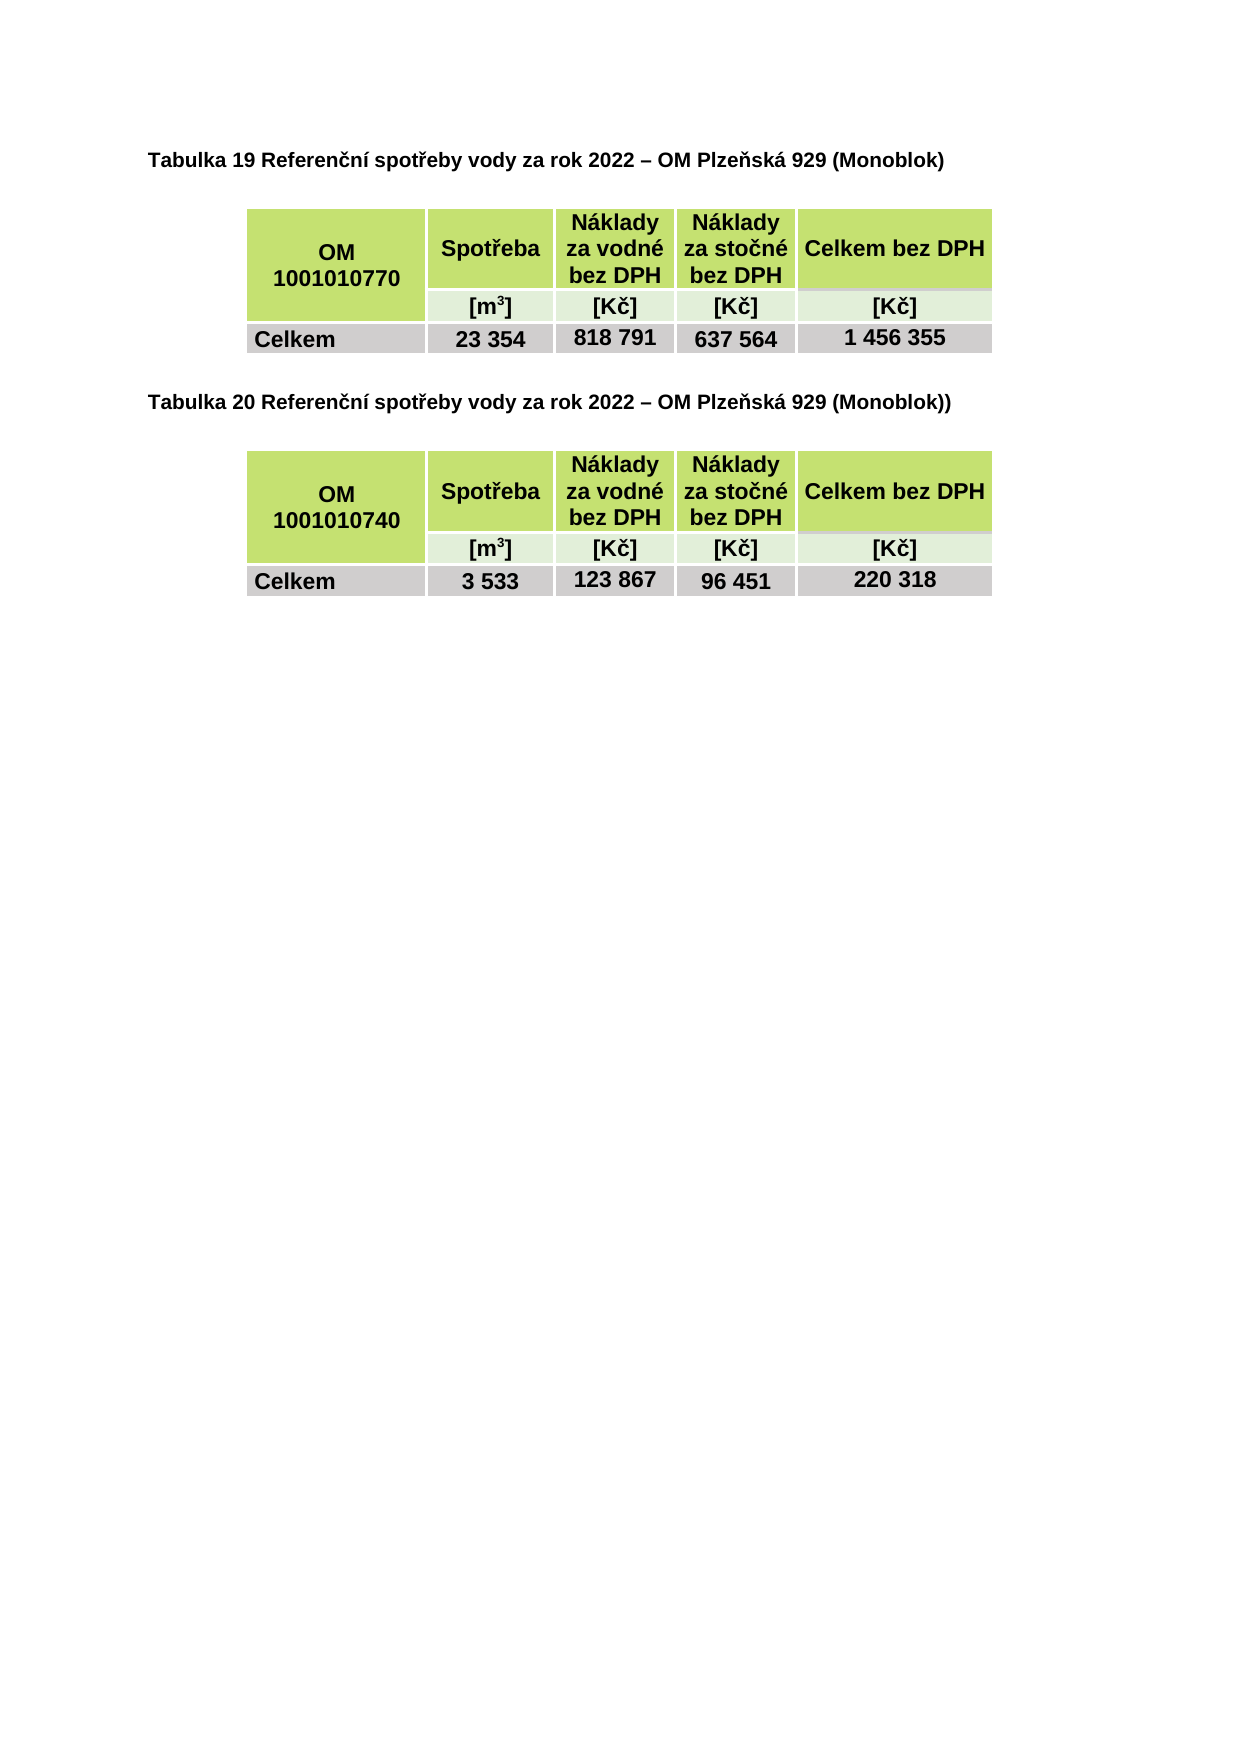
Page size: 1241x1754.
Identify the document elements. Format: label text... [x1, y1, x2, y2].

table_header OM 1001010770 [247, 209, 425, 321]
table_cell [Kč] [556, 291, 674, 321]
table_cell [Kč] [798, 291, 992, 321]
text Tabulka 19 Referenční spotřeby vody za rok 2022 – OM Plzeňská 929 (Monoblok) [148, 148, 1093, 172]
table_header Náklady za stočné bez DPH [677, 209, 795, 288]
table_cell Celkem [247, 324, 425, 353]
table_cell 96 451 [677, 566, 795, 596]
table_cell 23 354 [428, 324, 553, 353]
table_header Spotřeba [428, 209, 553, 288]
table_header Celkem bez DPH [798, 451, 992, 531]
table_cell 123 867 [556, 566, 674, 596]
table_cell [Kč] [677, 534, 795, 563]
table_cell Celkem [247, 566, 425, 596]
table_cell [m3] [428, 534, 553, 563]
table_cell 3 533 [428, 566, 553, 596]
table_header Celkem bez DPH [798, 209, 992, 288]
table_header Náklady za vodné bez DPH [556, 451, 674, 531]
table_header Náklady za stočné bez DPH [677, 451, 795, 531]
table_cell 637 564 [677, 324, 795, 353]
table_cell 220 318 [798, 566, 992, 596]
table_cell 1 456 355 [798, 324, 992, 353]
text Tabulka 20 Referenční spotřeby vody za rok 2022 – OM Plzeňská 929 (Monoblok)) [148, 390, 1093, 414]
table_cell 818 791 [556, 324, 674, 353]
table_cell [Kč] [556, 534, 674, 563]
table_cell [Kč] [677, 291, 795, 321]
table_cell [m3] [428, 291, 553, 321]
table_header Spotřeba [428, 451, 553, 531]
table_header Náklady za vodné bez DPH [556, 209, 674, 288]
table_cell [Kč] [798, 534, 992, 563]
table_header OM 1001010740 [247, 451, 425, 563]
